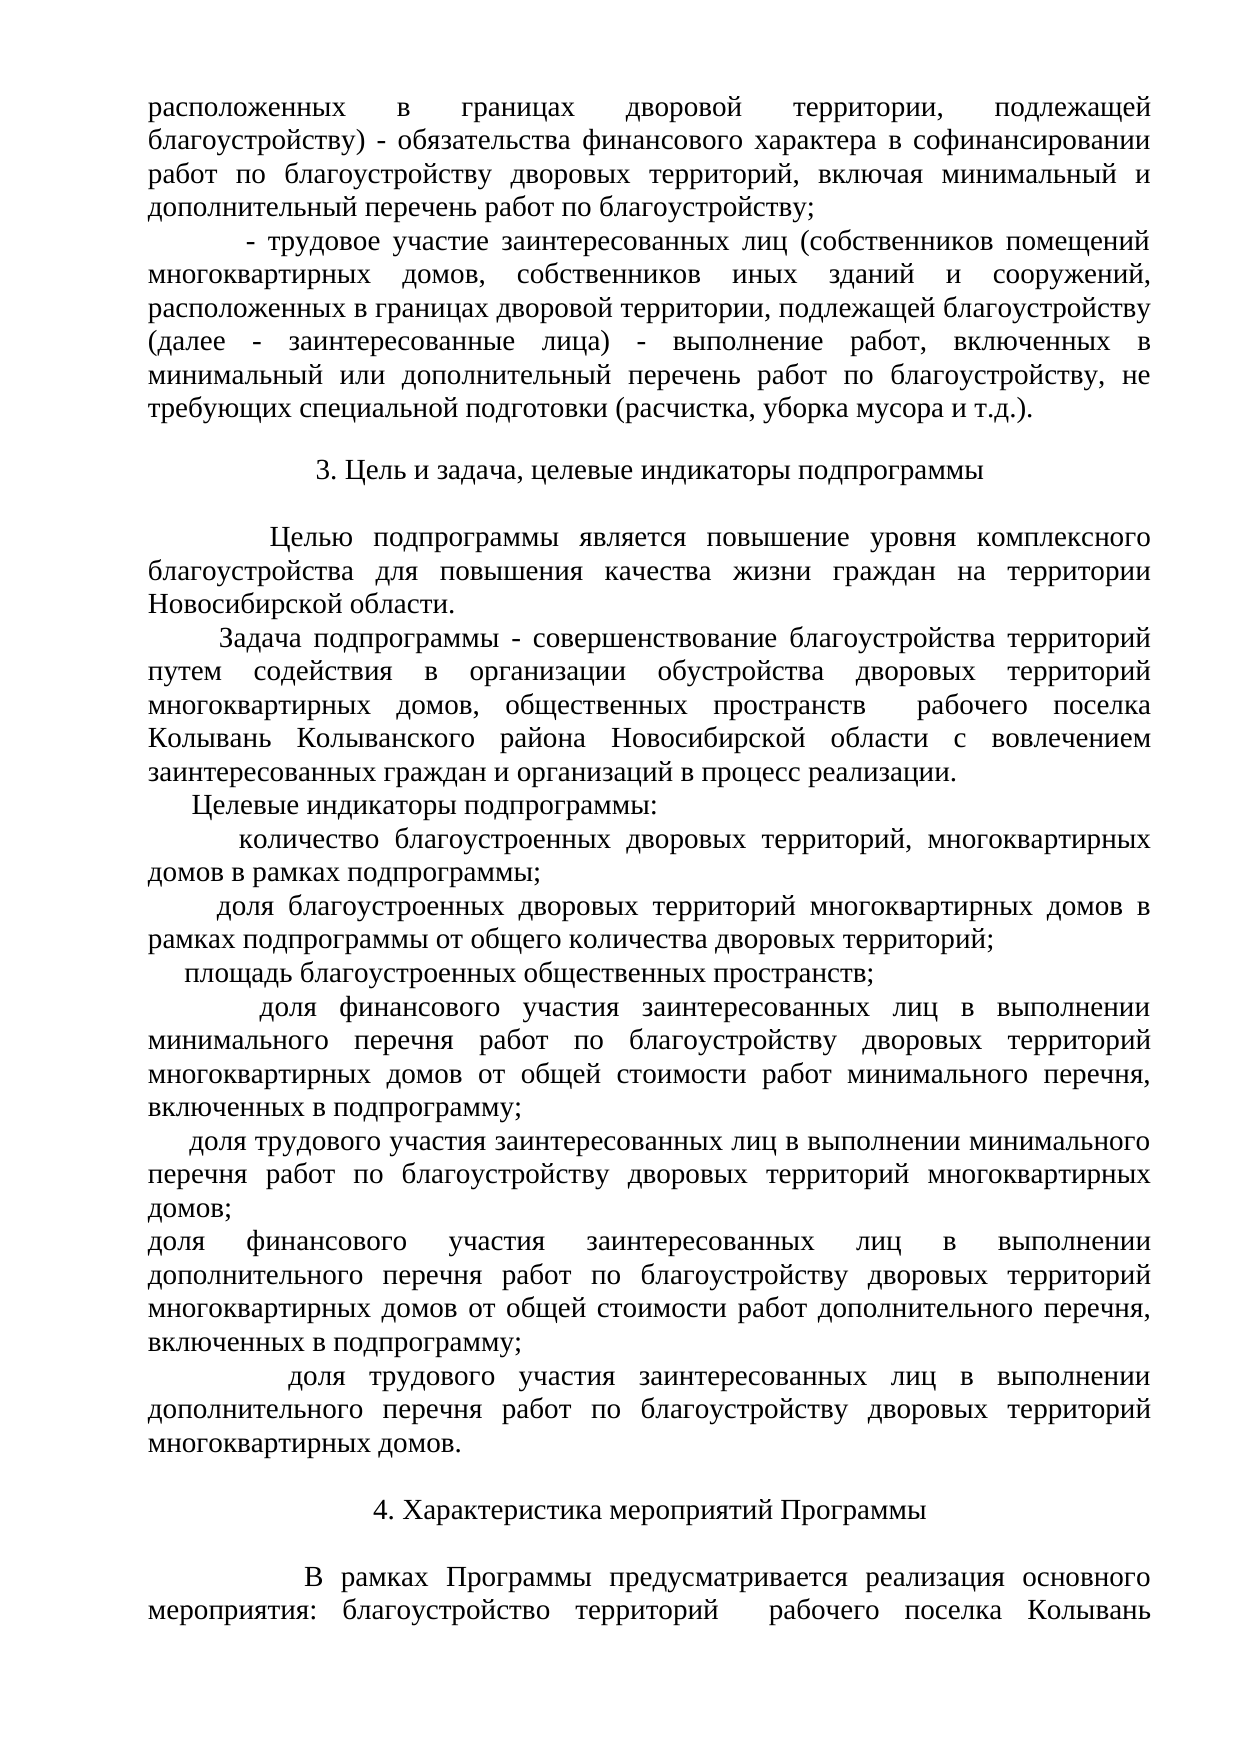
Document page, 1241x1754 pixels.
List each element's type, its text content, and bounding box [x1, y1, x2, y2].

text количество благоустроенных дворовых территорий, многоквартирных домов в рамках подпрограммы; [148, 821, 1152, 888]
text доля трудового участия заинтересованных лиц в выполнении дополнительного перечня работ по благоустройству дворовых территорий многоквартирных домов. [148, 1358, 1152, 1458]
text 3. Цель и задача, целевые индикаторы подпрограммы [148, 452, 1152, 486]
text 4. Характеристика мероприятий Программы [148, 1492, 1152, 1525]
text доля трудового участия заинтересованных лиц в выполнении минимального перечня работ по благоустройству дворовых территорий многоквартирных домов; [148, 1123, 1152, 1223]
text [148, 89, 1152, 223]
text доля благоустроенных дворовых территорий многоквартирных домов в рамках подпрограммы от общего количества дворовых территорий; [148, 888, 1152, 955]
text доля финансового участия заинтересованных лиц в выполнении дополнительного перечня работ по благоустройству дворовых территорий многоквартирных домов от общей стоимости работ дополнительного перечня, включенных в подпрограмму; [148, 1223, 1152, 1358]
text доля финансового участия заинтересованных лиц в выполнении минимального перечня работ по благоустройству дворовых территорий многоквартирных домов от общей стоимости работ минимального перечня, включенных в подпрограмму; [148, 989, 1152, 1123]
text Целью подпрограммы является повышение уровня комплексного благоустройства для повышения качества жизни граждан на территории Новосибирской области. [148, 519, 1152, 620]
text Задача подпрограммы - совершенствование благоустройства территорий путем содействия в организации обустройства дворовых территорий многоквартирных домов, общественных пространств рабочего поселка Колывань Колыванского района Новосибирской области с вовлечением заинтересованных граждан и организаций в процесс реализации. [148, 620, 1152, 787]
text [148, 1559, 1152, 1626]
text Целевые индикаторы подпрограммы: [148, 787, 1152, 821]
text - трудовое участие заинтересованных лиц (собственников помещений многоквартирных домов, собственников иных зданий и сооружений, расположенных в границах дворовой территории, подлежащей благоустройству (далее - заинтересованные лица) - выполнение работ, включенных в минимальный или дополнительный перечень работ по благоустройству, не требующих специальной подготовки (расчистка, уборка мусора и т.д.). [148, 223, 1152, 424]
text площадь благоустроенных общественных пространств; [148, 955, 1152, 989]
